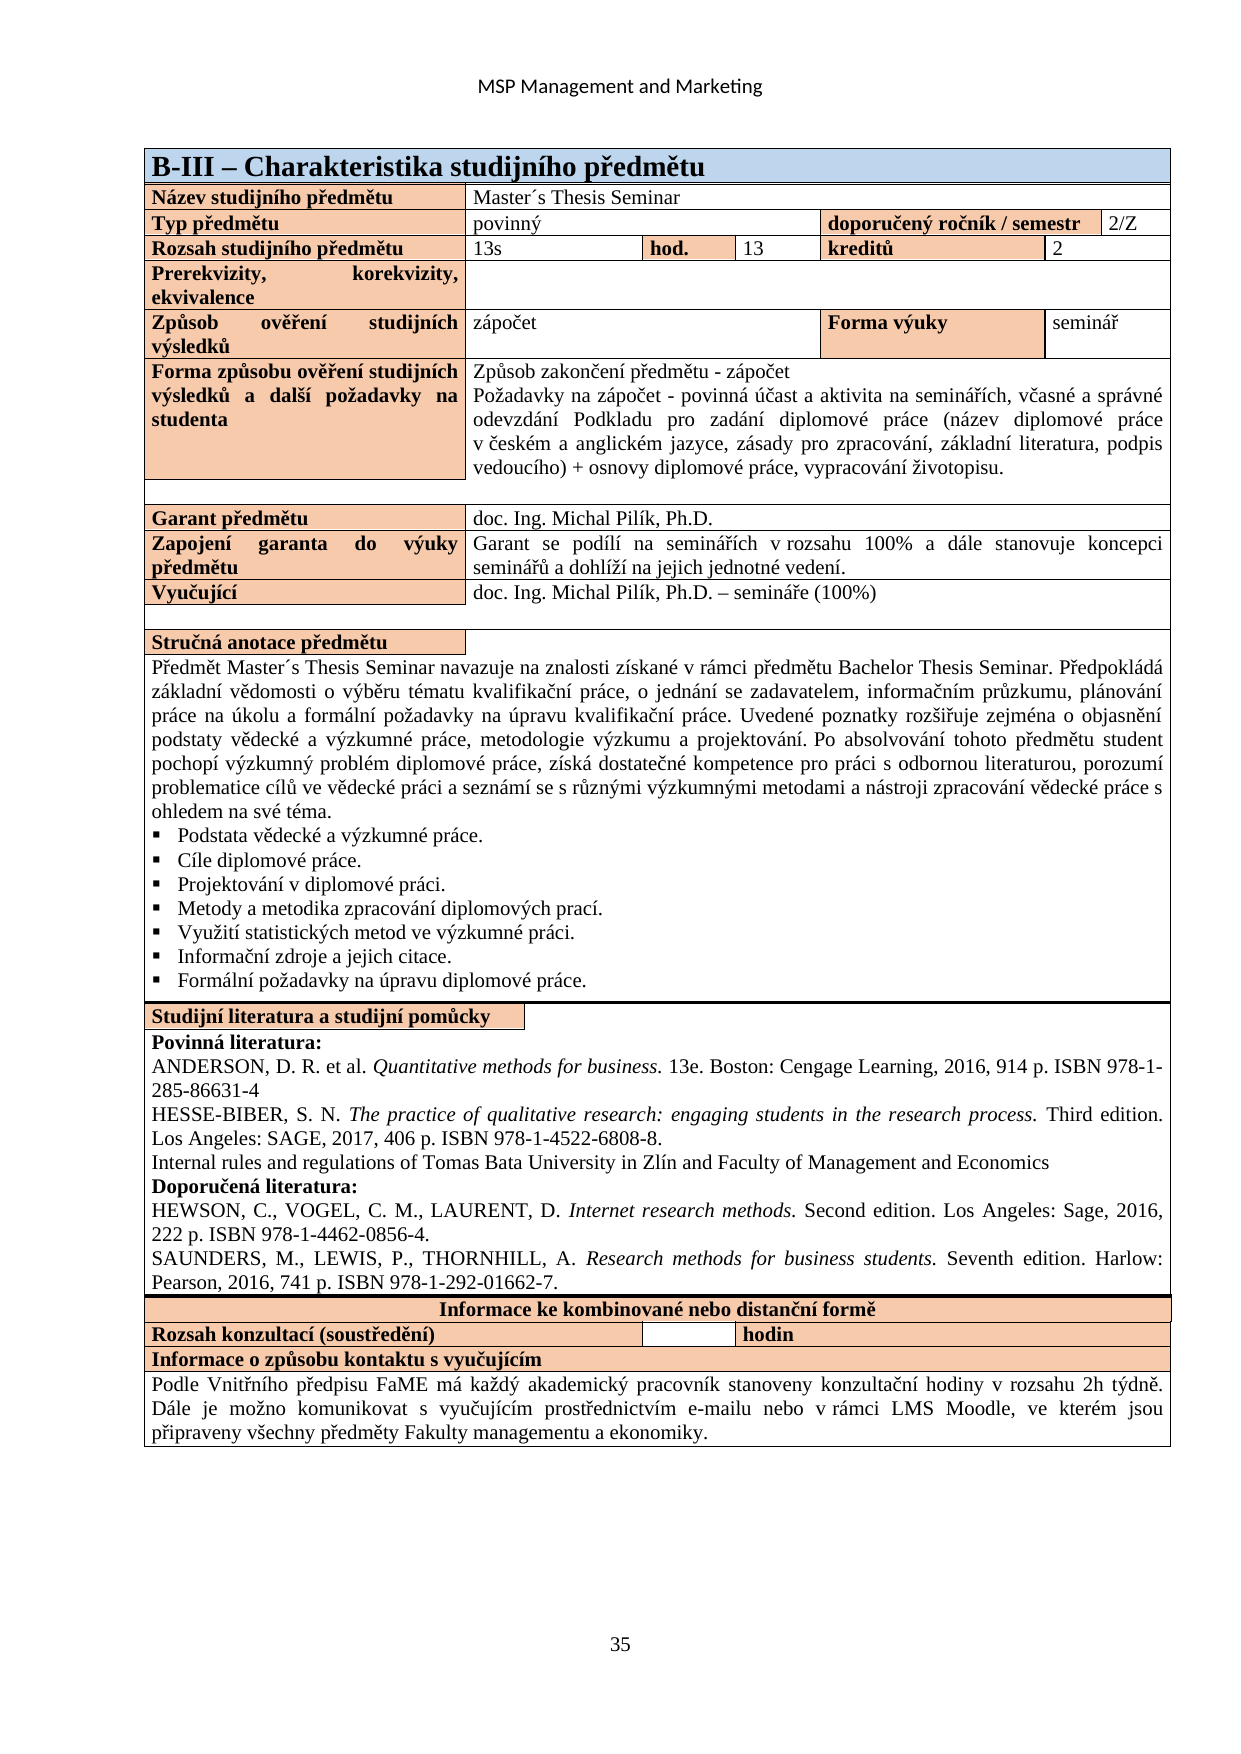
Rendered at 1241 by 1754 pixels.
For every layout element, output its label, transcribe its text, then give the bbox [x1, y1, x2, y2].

table_cell Předmět Master´s Thesis Seminar navazuje na znalosti získané v rámci předmětu Bachelor Thesis Seminar. Předpokládá základní vědomosti o výběru tématu kvalifikační práce, o jednání se zadavatelem, informačním průzkumu, plánování práce na úkolu a formální požadavky na úpravu kvalifikační práce. Uvedené poznatky rozšiřuje zejména o objasnění podstaty vědecké a výzkumné práce, metodologie výzkumu a projektování. Po absolvování tohoto předmětu student pochopí výzkumný problém diplomové práce, získá dostatečné kompetence pro práci s odbornou literaturou, porozumí problematice cílů ve vědecké práci a seznámí se s různými výzkumnými metodami a nástroji zpracování vědecké práce s ohledem na své téma. Podstata vědecké a výzkumné práce. Cíle diplomové práce. Projektování v diplomové práci. Metody a metodika zpracování diplomových prací. Využití statistických metod ve výzkumné práci. Informační zdroje a jejich citace. Formální požadavky na úpravu diplomové práce. [145, 654, 1170, 1001]
table_cell Stručná anotace předmětu [145, 630, 465, 654]
table_cell Způsob zakončení předmětu - zápočet Požadavky na zápočet - povinná účast a aktivita na seminářích, včasné a správné odevzdání Podkladu pro zadání diplomové práce (název diplomové práce v českém a anglickém jazyce, zásady pro zpracování, základní literatura, podpis vedoucího) + osnovy diplomové práce, vypracování životopisu. [466, 359, 1170, 479]
table_cell [525, 1004, 1170, 1028]
table_header B-III – Charakteristika studijního předmětu [145, 149, 1170, 182]
table_cell Informace ke kombinované nebo distanční formě [145, 1298, 1171, 1321]
table_cell povinný [466, 210, 820, 234]
table_cell Rozsah konzultací (soustředění) [145, 1323, 642, 1346]
table_cell hodin [736, 1323, 1170, 1346]
table_cell Forma způsobu ověření studijních výsledků a další požadavky na studenta [145, 359, 465, 479]
table_cell hod. [643, 236, 735, 259]
table_cell 13s [466, 236, 642, 259]
table_cell zápočet [466, 310, 820, 358]
table_cell 2 [1046, 236, 1170, 259]
table_cell Studijní literatura a studijní pomůcky [145, 1004, 524, 1028]
table_cell Rozsah studijního předmětu [145, 236, 465, 259]
table_cell Typ předmětu [145, 210, 465, 234]
table_cell Forma výuky [821, 310, 1044, 358]
table_cell doc. Ing. Michal Pilík, Ph.D. [466, 505, 1170, 529]
table_cell kreditů [821, 236, 1044, 259]
table_cell Název studijního předmětu [145, 185, 465, 209]
table_cell Garant předmětu [145, 505, 465, 529]
table_cell [466, 261, 1170, 309]
table_cell [466, 630, 1170, 654]
table_cell Prerekvizity, korekvizity, ekvivalence [145, 261, 465, 309]
table_cell [145, 604, 1170, 629]
table_cell Master´s Thesis Seminar [466, 185, 1170, 209]
table_cell [145, 479, 1170, 504]
table_cell Informace o způsobu kontaktu s vyučujícím [145, 1347, 1170, 1371]
table_cell [643, 1323, 735, 1346]
table_cell 13 [736, 236, 820, 259]
table_cell Podle Vnitřního předpisu FaME má každý akademický pracovník stanoveny konzultační hodiny v rozsahu 2h týdně. Dále je možno komunikovat s vyučujícím prostřednictvím e-mailu nebo v rámci LMS Moodle, ve kterém jsou připraveny všechny předměty Fakulty managementu a ekonomiky. [145, 1372, 1170, 1446]
table_cell doporučený ročník / semestr [821, 210, 1101, 234]
table_cell Garant se podílí na seminářích v rozsahu 100% a dále stanovuje koncepci seminářů a dohlíží na jejich jednotné vedení. [466, 531, 1170, 579]
table_cell Způsob ověření studijních výsledků [145, 310, 465, 358]
table_cell doc. Ing. Michal Pilík, Ph.D. – semináře (100%) [466, 580, 1170, 604]
table_cell Vyučující [145, 580, 465, 604]
table_cell Zapojení garanta do výuky předmětu [145, 531, 465, 579]
table_cell 2/Z [1102, 210, 1170, 234]
table_cell Povinná literatura: ANDERSON, D. R. et al. Quantitative methods for business. 13e. Boston: Cengage Learning, 2016, 914 p. ISBN 978-1-285-86631-4 HESSE-BIBER, S. N. The practice of qualitative research: engaging students in the research process. Third edition. Los Angeles: SAGE, 2017, 406 p. ISBN 978-1-4522-6808-8. Internal rules and regulations of Tomas Bata University in Zlín and Faculty of Management and Economics Doporučená literatura: HEWSON, C., VOGEL, C. M., LAURENT, D. Internet research methods. Second edition. Los Angeles: Sage, 2016, 222 p. ISBN 978-1-4462-0856-4. SAUNDERS, M., LEWIS, P., THORNHILL, A. Research methods for business students. Seventh edition. Harlow: Pearson, 2016, 741 p. ISBN 978-1-292-01662-7. [145, 1029, 1170, 1294]
table_cell seminář [1046, 310, 1170, 358]
